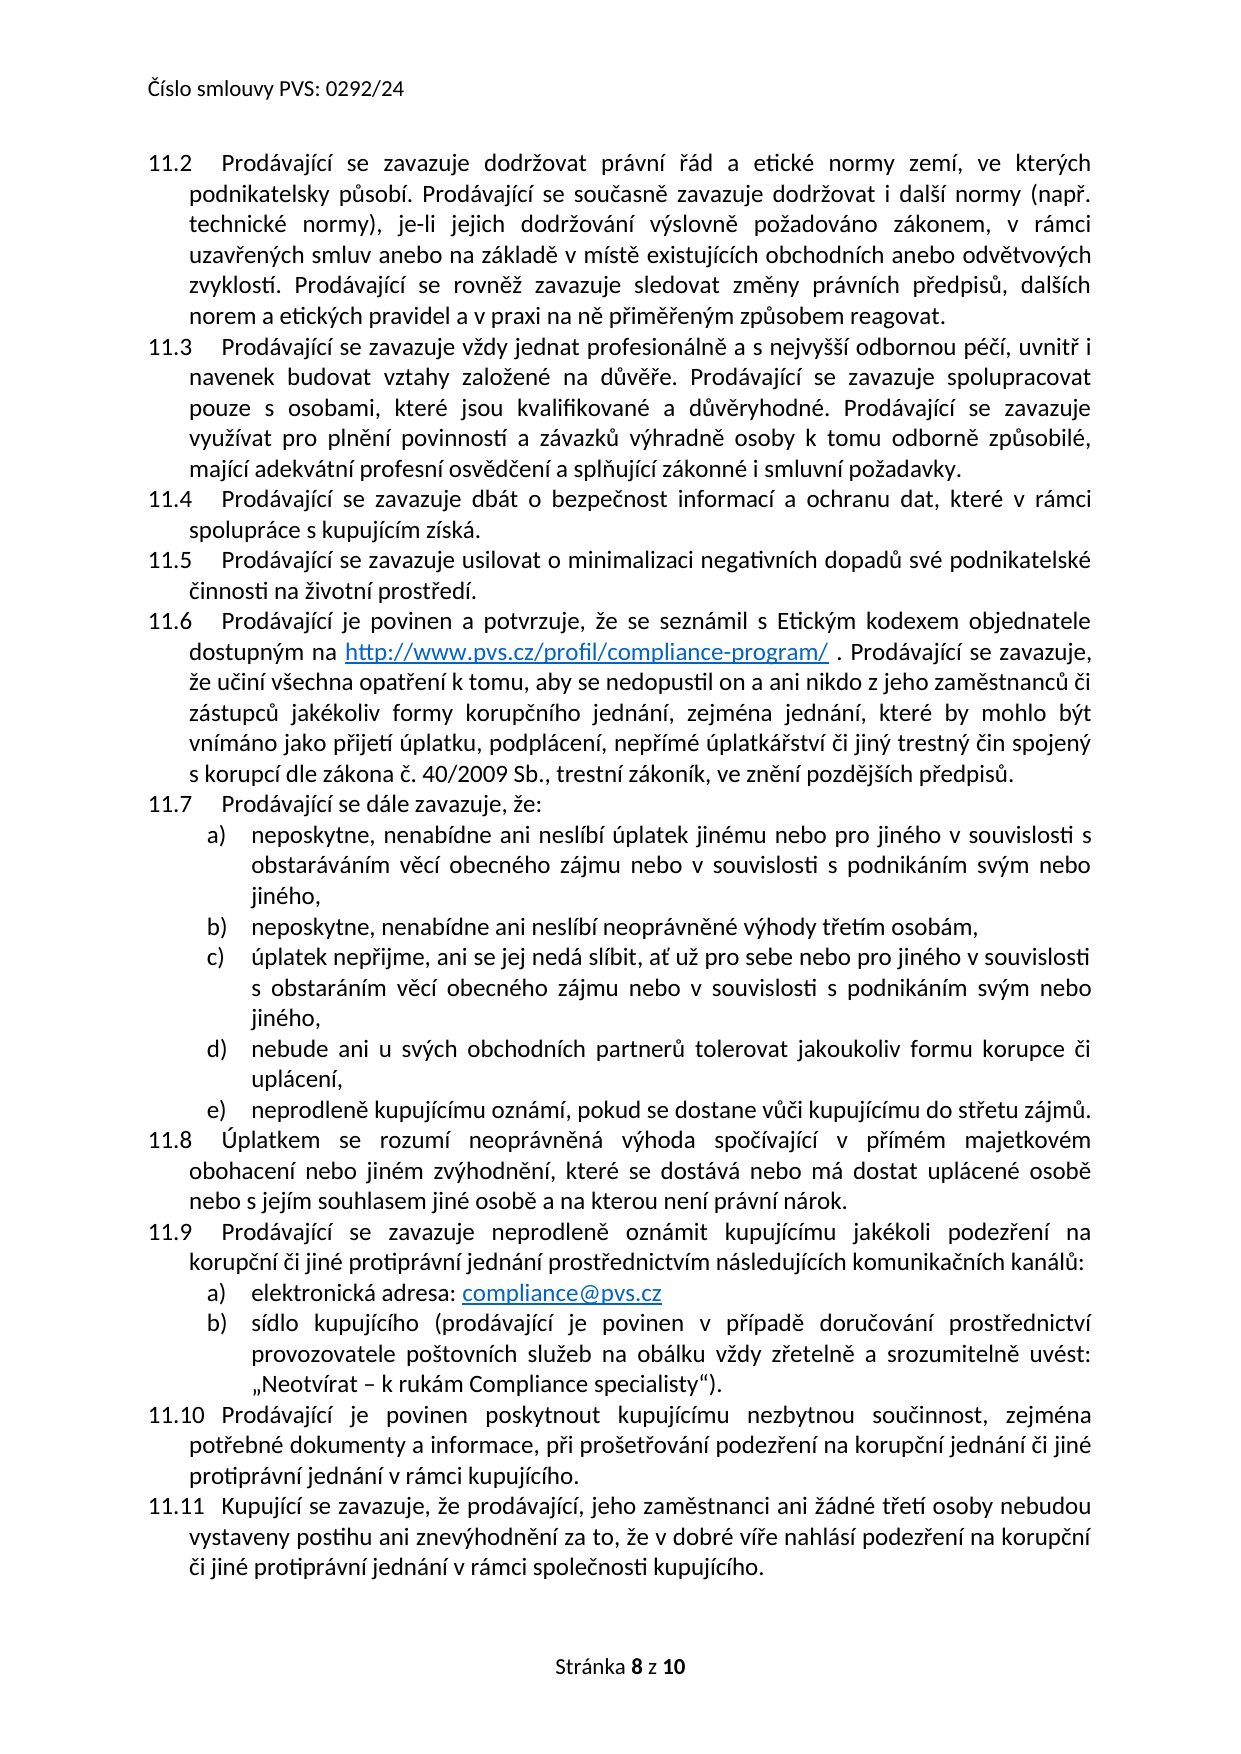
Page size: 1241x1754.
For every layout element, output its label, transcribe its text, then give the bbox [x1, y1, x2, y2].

list 11.6 Prodávající je povinen a potvrzuje, že se seznámil s Etickým kodexem objednatele dostupným na http://www.pvs.cz/profil/compliance-program/ . Prodávající se zavazuje, že učiní všechna opatření k tomu, aby se nedopustil on a ani nikdo z jeho zaměstnanců či zástupců jakékoliv formy korupčního jednání, zejména jednání, které by mohlo být vnímáno jako přijetí úplatku, podplácení, nepřímé úplatkářství či jiný trestný čin spojený s korupcí dle zákona č. 40/2009 Sb., trestní zákoník, ve znění pozdějších předpisů. [148, 605, 1093, 788]
list b) sídlo kupujícího (prodávající je povinen v případě doručování prostřednictví provozovatele poštovních služeb na obálku vždy zřetelně a srozumitelně uvést: „Neotvírat – k rukám Compliance specialisty“). [207, 1307, 1093, 1399]
list b) neposkytne, nenabídne ani neslíbí neoprávněné výhody třetím osobám, [207, 911, 1093, 941]
list 11.11 Kupující se zavazuje, že prodávající, jeho zaměstnanci ani žádné třetí osoby nebudou vystaveny postihu ani znevýhodnění za to, že v dobré víře nahlásí podezření na korupční či jiné protiprávní jednání v rámci společnosti kupujícího. [148, 1491, 1093, 1582]
list 11.5 Prodávající se zavazuje usilovat o minimalizaci negativních dopadů své podnikatelské činnosti na životní prostředí. [148, 544, 1093, 605]
list 11.4 Prodávající se zavazuje dbát o bezpečnost informací a ochranu dat, které v rámci spolupráce s kupujícím získá. [148, 483, 1093, 544]
list a) elektronická adresa: compliance@pvs.cz [207, 1277, 1093, 1307]
list e) neprodleně kupujícímu oznámí, pokud se dostane vůči kupujícímu do střetu zájmů. [207, 1094, 1093, 1124]
list 11.8 Úplatkem se rozumí neoprávněná výhoda spočívající v přímém majetkovém obohacení nebo jiném zvýhodnění, které se dostává nebo má dostat uplácené osobě nebo s jejím souhlasem jiné osobě a na kterou není právní nárok. [148, 1124, 1093, 1216]
list 11.9 Prodávající se zavazuje neprodleně oznámit kupujícímu jakékoli podezření na korupční či jiné protiprávní jednání prostřednictvím následujících komunikačních kanálů: [148, 1216, 1093, 1277]
list 11.3 Prodávající se zavazuje vždy jednat profesionálně a s nejvyšší odbornou péčí, uvnitř i navenek budovat vztahy založené na důvěře. Prodávající se zavazuje spolupracovat pouze s osobami, které jsou kvalifikované a důvěryhodné. Prodávající se zavazuje využívat pro plnění povinností a závazků výhradně osoby k tomu odborně způsobilé, mající adekvátní profesní osvědčení a splňující zákonné i smluvní požadavky. [148, 331, 1093, 483]
list 11.2 Prodávající se zavazuje dodržovat právní řád a etické normy zemí, ve kterých podnikatelsky působí. Prodávající se současně zavazuje dodržovat i další normy (např. technické normy), je-li jejich dodržování výslovně požadováno zákonem, v rámci uzavřených smluv anebo na základě v místě existujících obchodních anebo odvětvových zvyklostí. Prodávající se rovněž zavazuje sledovat změny právních předpisů, dalších norem a etických pravidel a v praxi na ně přiměřeným způsobem reagovat. [148, 148, 1093, 331]
list c) úplatek nepřijme, ani se jej nedá slíbit, ať už pro sebe nebo pro jiného v souvislosti s obstaráním věcí obecného zájmu nebo v souvislosti s podnikáním svým nebo jiného, [207, 941, 1093, 1033]
list 11.7 Prodávající se dále zavazuje, že: [148, 788, 1093, 819]
list d) nebude ani u svých obchodních partnerů tolerovat jakoukoliv formu korupce či uplácení, [207, 1033, 1093, 1094]
list a) neposkytne, nenabídne ani neslíbí úplatek jinému nebo pro jiného v souvislosti s obstaráváním věcí obecného zájmu nebo v souvislosti s podnikáním svým nebo jiného, [207, 819, 1093, 911]
list 11.10 Prodávající je povinen poskytnout kupujícímu nezbytnou součinnost, zejména potřebné dokumenty a informace, při prošetřování podezření na korupční jednání či jiné protiprávní jednání v rámci kupujícího. [148, 1399, 1093, 1491]
